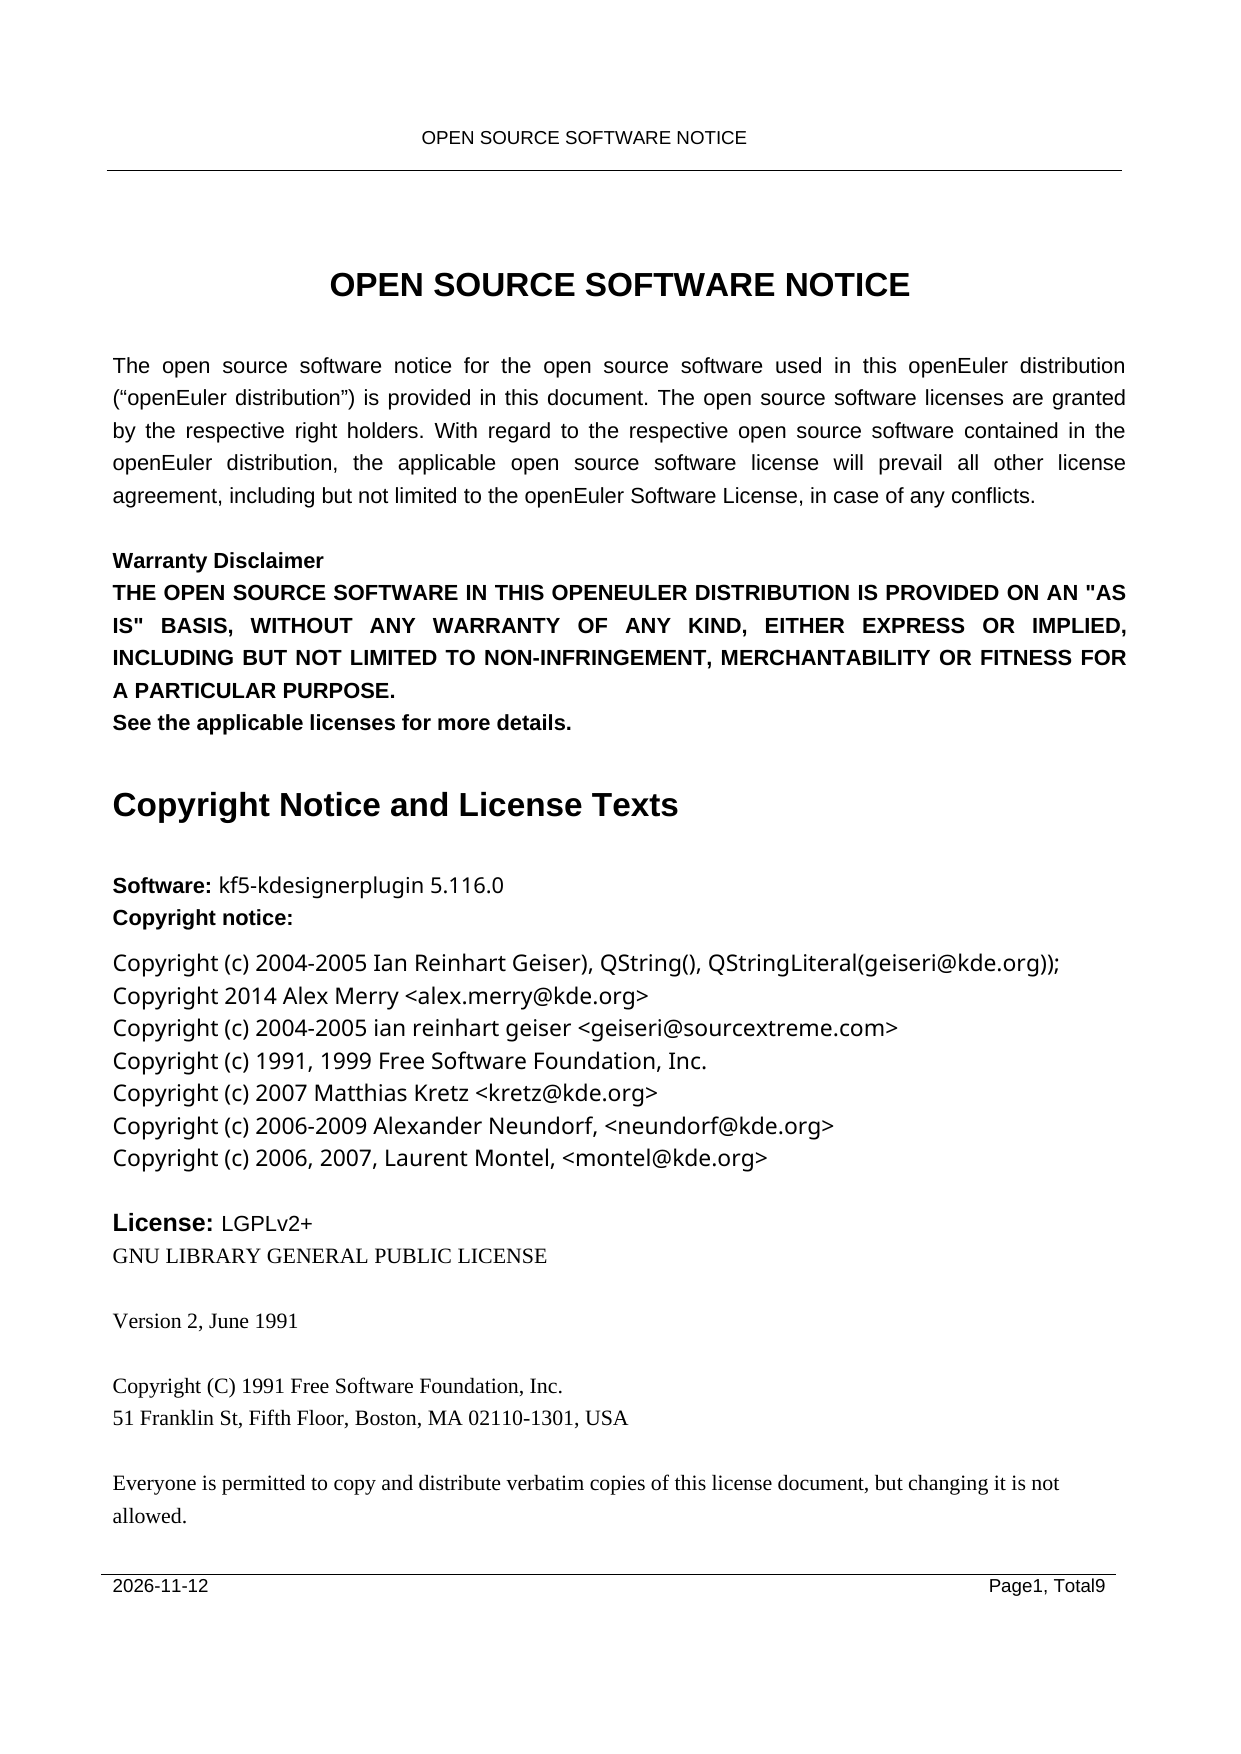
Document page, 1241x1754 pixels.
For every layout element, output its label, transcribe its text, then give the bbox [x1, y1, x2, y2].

text Copyright (c) 2004-2005 Ian Reinhart Geiser), QString(), QStringLiteral(geiseri@kde.org)); Copyright 2014 Alex Merry <alex.merry@kde.org> Copyright (c) 2004-2005 ian reinhart geiser <geiseri@sourcextreme.com> Copyright (c) 1991, 1999 Free Software Foundation, Inc. Copyright (c) 2007 Matthias Kretz <kretz@kde.org> Copyright (c) 2006-2009 Alexander Neundorf, <neundorf@kde.org> Copyright (c) 2006, 2007, Laurent Montel, <montel@kde.org> [112, 947, 1128, 1207]
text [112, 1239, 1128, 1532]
text Copyright notice: [112, 901, 1128, 934]
title Software: kf5-kdesignerplugin 5.116.0 [112, 869, 1128, 901]
text Warranty Disclaimer [112, 544, 1128, 576]
text The open source software notice for the open source software used in this openEuler distribution (“openEuler distribution”) is provided in this document. The open source software licenses are granted by the respective right holders. With regard to the respective open source software contained in the openEuler distribution, the applicable open source software license will prevail all other license agreement, including but not limited to the openEuler Software License, in case of any conflicts. [112, 349, 1128, 511]
text Copyright Notice and License Texts [112, 771, 1128, 836]
text License: LGPLv2+ [112, 1207, 1128, 1239]
text THE OPEN SOURCE SOFTWARE IN THIS OPENEULER DISTRIBUTION IS PROVIDED ON AN "AS IS" BASIS, WITHOUT ANY WARRANTY OF ANY KIND, EITHER EXPRESS OR IMPLIED, INCLUDING BUT NOT LIMITED TO NON-INFRINGEMENT, MERCHANTABILITY OR FITNESS FOR A PARTICULAR PURPOSE. See the applicable licenses for more details. [112, 576, 1128, 739]
text OPEN SOURCE SOFTWARE NOTICE [112, 251, 1128, 316]
